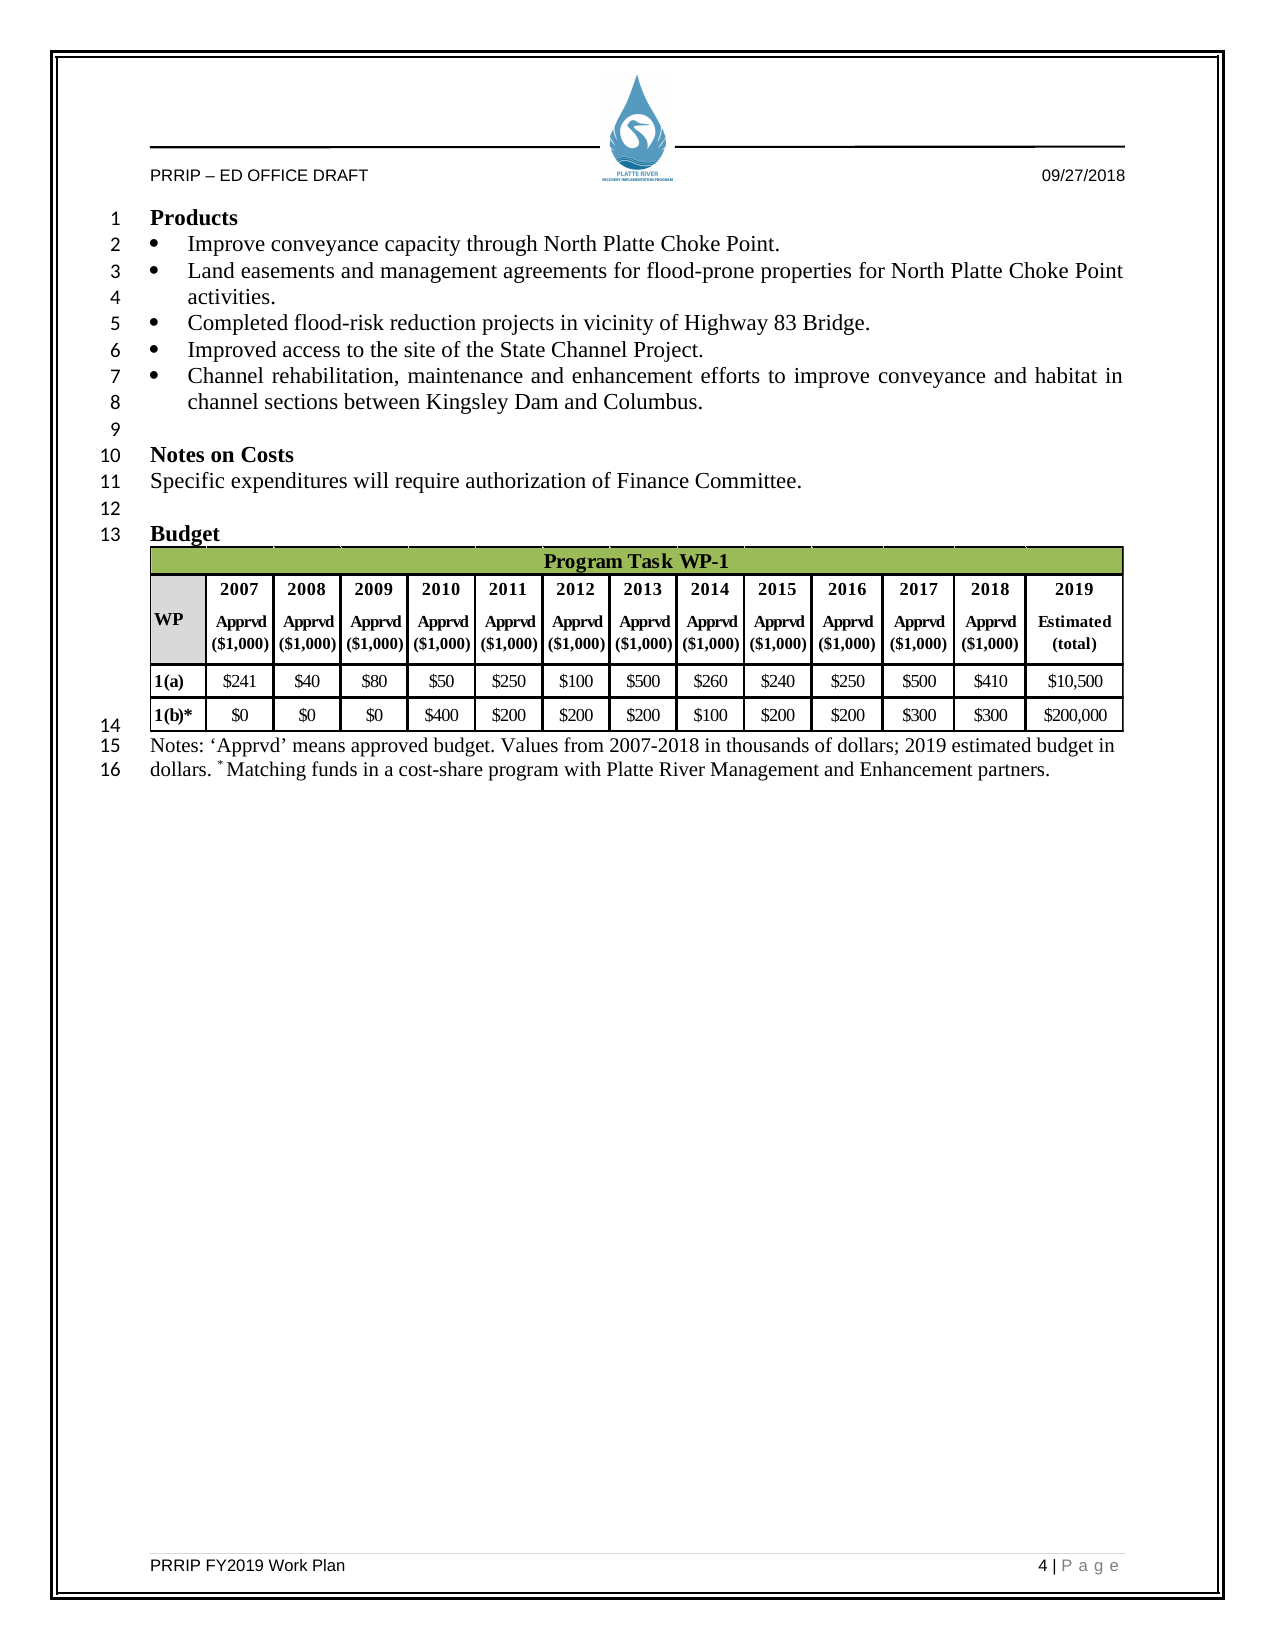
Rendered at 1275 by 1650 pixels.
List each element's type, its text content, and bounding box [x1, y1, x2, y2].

list Channel rehabilitation, maintenance and enhancement efforts to improve conveyance and habitat in channel sections between Kingsley Dam and Columbus. [150, 362, 1125, 415]
text Notes on Costs [150, 441, 1125, 467]
text Specific expenditures will require authorization of Finance Committee. [150, 467, 1125, 494]
list Improve conveyance capacity through North Platte Choke Point. [150, 230, 1125, 257]
picture [602, 75, 673, 182]
text Budget [150, 520, 1125, 547]
list Land easements and management agreements for flood-prone properties for North Platte Choke Point activities. [150, 257, 1125, 309]
text Notes: ‘Apprvd’ means approved budget. Values from 2007-2018 in thousands of dollars; 2019 estimated budget in dollars. * Matching funds in a cost-share program with Platte River Management and Enhancement partners. [150, 733, 1125, 781]
list Improved access to the site of the State Channel Project. [150, 336, 1125, 362]
text gals Assumptions for WP-1(b).Products [150, 204, 1125, 230]
list Completed flood-risk reduction projects in vicinity of Highway 83 Bridge. [150, 309, 1125, 336]
